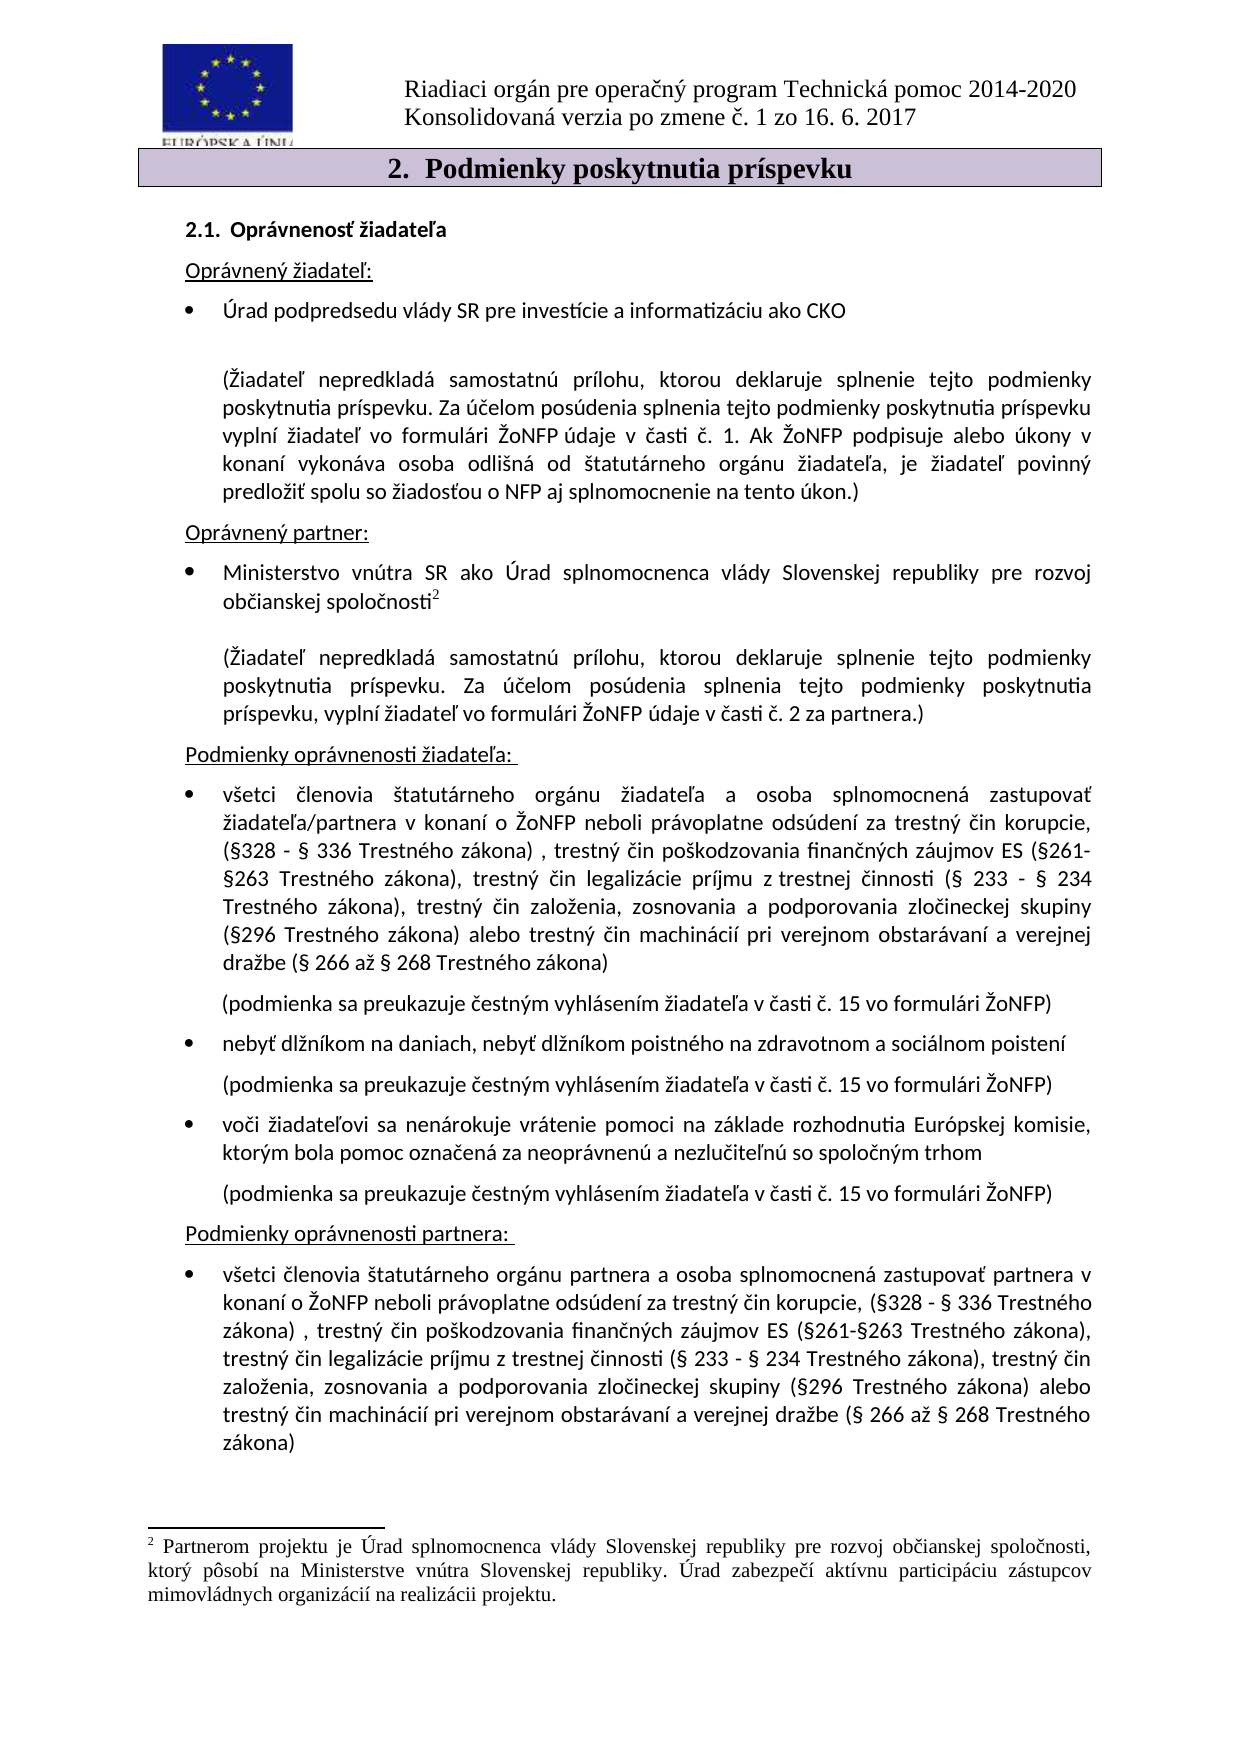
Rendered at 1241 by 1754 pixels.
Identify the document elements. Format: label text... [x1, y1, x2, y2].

text (podmienka sa preukazuje čestným vyhlásením žiadateľa v časti č. 15 vo formulári ŽoNFP) [148, 989, 1093, 1017]
list (Žiadateľ nepredkladá samostatnú prílohu, ktorou deklaruje splnenie tejto podmienky poskytnutia príspevku. Za účelom posúdenia splnenia tejto podmienky poskytnutia príspevku, vyplní žiadateľ vo formulári ŽoNFP údaje v časti č. 2 za partnera.) [223, 643, 1093, 727]
list všetci členovia štatutárneho orgánu partnera a osoba splnomocnená zastupovať partnera v konaní o ŽoNFP neboli právoplatne odsúdení za trestný čin korupcie, (§328 - § 336 Trestného zákona) , trestný čin poškodzovania finančných záujmov ES (§261-§263 Trestného zákona), trestný čin legalizácie príjmu z trestnej činnosti (§ 233 - § 234 Trestného zákona), trestný čin založenia, zosnovania a podporovania zločineckej skupiny (§296 Trestného zákona) alebo trestný čin machinácií pri verejnom obstarávaní a verejnej dražbe (§ 266 až § 268 Trestného zákona) [185, 1260, 1093, 1456]
text Podmienky oprávnenosti partnera: [185, 1219, 1093, 1248]
text Podmienky oprávnenosti žiadateľa: [185, 740, 1093, 768]
list (podmienka sa preukazuje čestným vyhlásením žiadateľa v časti č. 15 vo formulári ŽoNFP) [222, 1070, 1093, 1098]
list Úrad podpredsedu vlády SR pre investície a informatizáciu ako CKO [185, 296, 1093, 324]
list (podmienka sa preukazuje čestným vyhlásením žiadateľa v časti č. 15 vo formulári ŽoNFP) [222, 1179, 1093, 1207]
list Ministerstvo vnútra SR ako Úrad splnomocnenca vlády Slovenskej republiky pre rozvoj občianskej spoločnosti [185, 558, 1093, 615]
list voči žiadateľovi sa nenárokuje vrátenie pomoci na základe rozhodnutia Európskej komisie, ktorým bola pomoc označená za neoprávnenú a nezlučiteľnú so spoločným trhom [185, 1111, 1093, 1167]
text Oprávnený žiadateľ: [148, 256, 1093, 284]
list nebyť dlžníkom na daniach, nebyť dlžníkom poistného na zdravotnom a sociálnom poistení [185, 1029, 1093, 1057]
list Oprávnenosť žiadateľa [185, 215, 1093, 243]
list Podmienky poskytnutia príspevku [139, 149, 1101, 186]
list (Žiadateľ nepredkladá samostatnú prílohu, ktorou deklaruje splnenie tejto podmienky poskytnutia príspevku. Za účelom posúdenia splnenia tejto podmienky poskytnutia príspevku vyplní žiadateľ vo formulári ŽoNFP údaje v časti č. 1. Ak ŽoNFP podpisuje alebo úkony v konaní vykonáva osoba odlišná od štatutárneho orgánu žiadateľa, je žiadateľ povinný predložiť spolu so žiadosťou o NFP aj splnomocnenie na tento úkon.) [222, 365, 1093, 505]
list všetci členovia štatutárneho orgánu žiadateľa a osoba splnomocnená zastupovať žiadateľa/partnera v konaní o ŽoNFP neboli právoplatne odsúdení za trestný čin korupcie, (§328 - § 336 Trestného zákona) , trestný čin poškodzovania finančných záujmov ES (§261-§263 Trestného zákona), trestný čin legalizácie príjmu z trestnej činnosti (§ 233 - § 234 Trestného zákona), trestný čin založenia, zosnovania a podporovania zločineckej skupiny (§296 Trestného zákona) alebo trestný čin machinácií pri verejnom obstarávaní a verejnej dražbe (§ 266 až § 268 Trestného zákona) [185, 780, 1093, 976]
text Oprávnený partner: [185, 518, 1093, 546]
